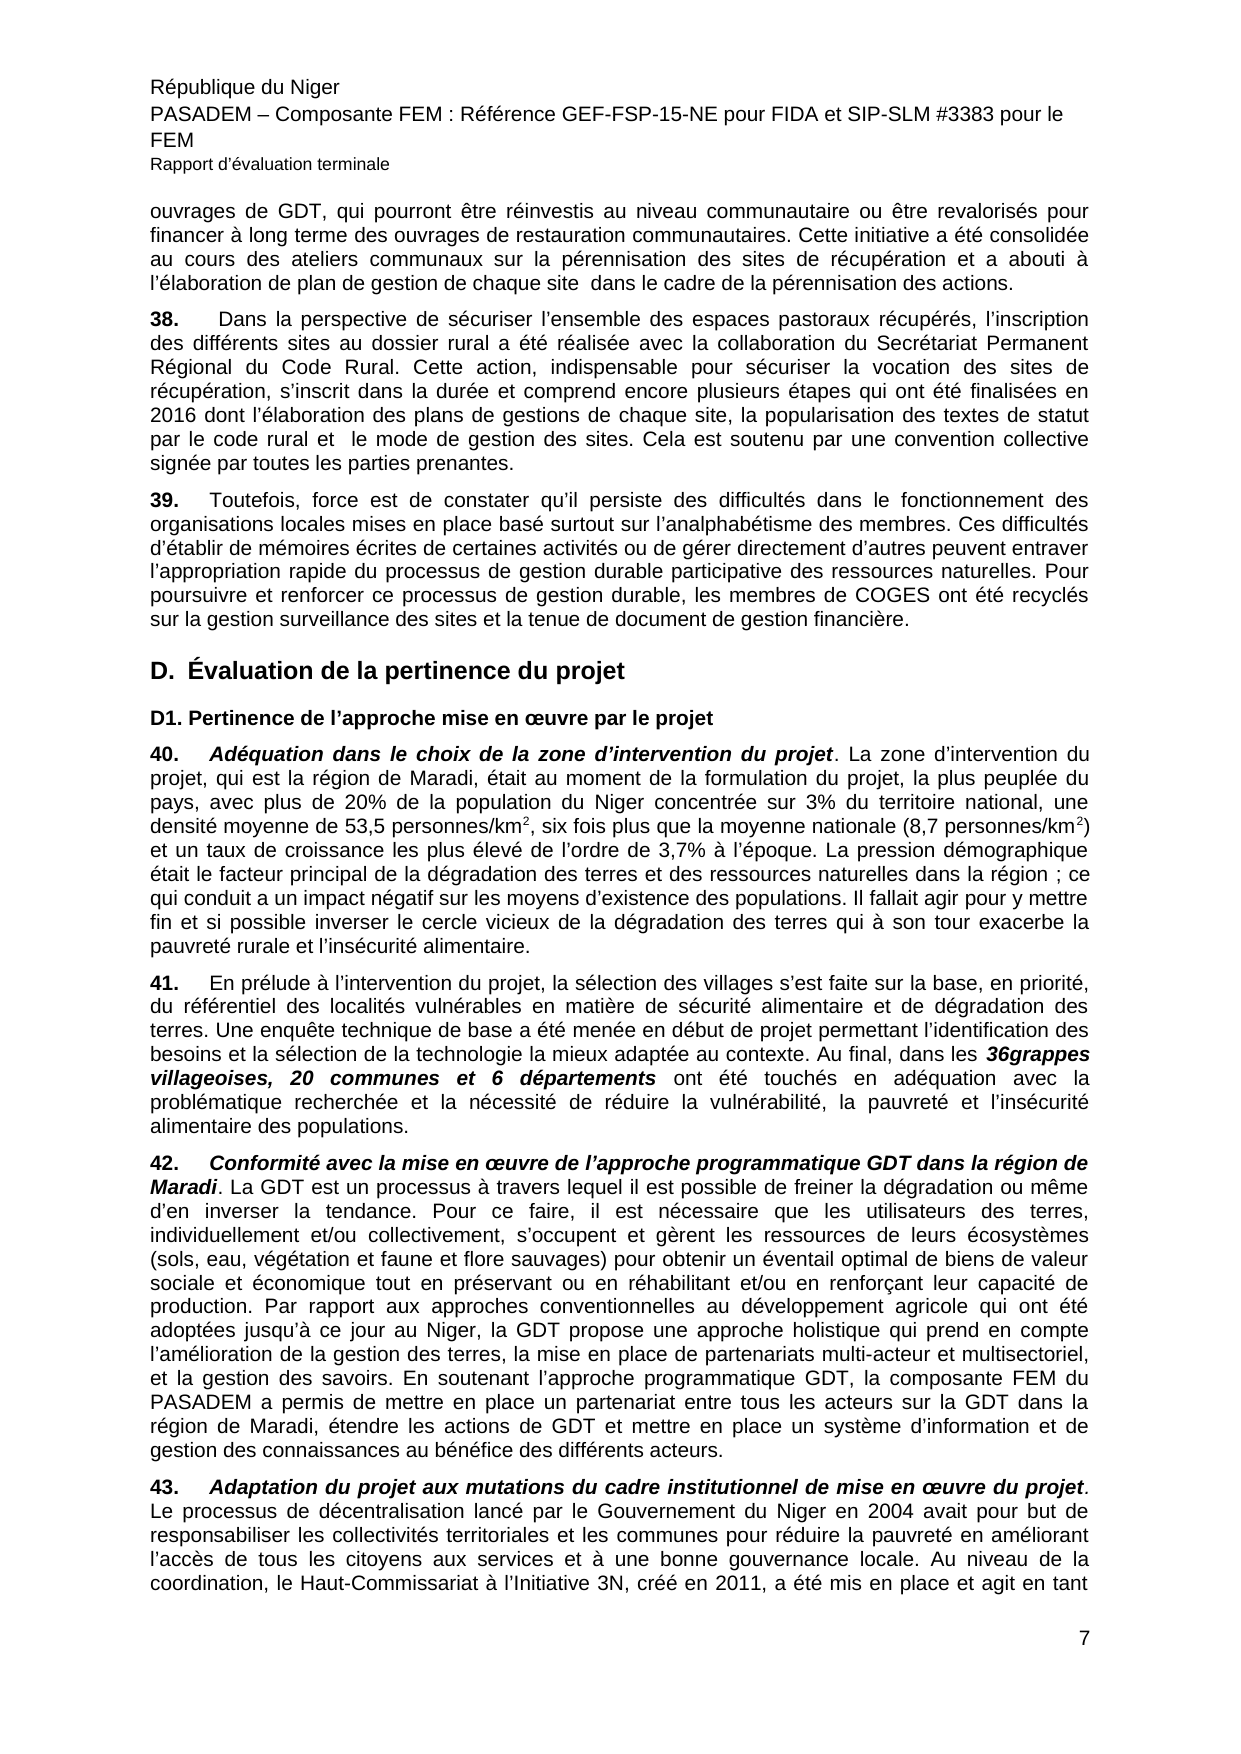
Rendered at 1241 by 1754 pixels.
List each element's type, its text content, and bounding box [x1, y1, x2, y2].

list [150, 199, 1090, 295]
list Toutefois, force est de constater qu’il persiste des difficultés dans le fonctionnement des organisations locales mises en place basé surtout sur l’analphabétisme des membres. Ces difficultés d’établir de mémoires écrites de certaines activités ou de gérer directement d’autres peuvent entraver l’appropriation rapide du processus de gestion durable participative des ressources naturelles. Pour poursuivre et renforcer ce processus de gestion durable, les membres de COGES ont été recyclés sur la gestion surveillance des sites et la tenue de document de gestion financière. [150, 487, 1090, 631]
list En prélude à l’intervention du projet, la sélection des villages s’est faite sur la base, en priorité, du référentiel des localités vulnérables en matière de sécurité alimentaire et de dégradation des terres. Une enquête technique de base a été menée en début de projet permettant l’identification des besoins et la sélection de la technologie la mieux adaptée au contexte. Au final, dans les 36grappes villageoises, 20 communes et 6 départements ont été touchés en adéquation avec la problématique recherchée et la nécessité de réduire la vulnérabilité, la pauvreté et l’insécurité alimentaire des populations. [150, 970, 1090, 1138]
list Adéquation dans le choix de la zone d’intervention du projet. La zone d’intervention du projet, qui est la région de Maradi, était au moment de la formulation du projet, la plus peuplée du pays, avec plus de 20% de la population du Niger concentrée sur 3% du territoire national, une densité moyenne de 53,5 personnes/km2, six fois plus que la moyenne nationale (8,7 personnes/km2) et un taux de croissance les plus élevé de l’ordre de 3,7% à l’époque. La pression démographique était le facteur principal de la dégradation des terres et des ressources naturelles dans la région ; ce qui conduit a un impact négatif sur les moyens d’existence des populations. Il fallait agir pour y mettre fin et si possible inverser le cercle vicieux de la dégradation des terres qui à son tour exacerbe la pauvreté rurale et l’insécurité alimentaire. [150, 742, 1090, 958]
list Conformité avec la mise en œuvre de l’approche programmatique GDT dans la région de Maradi. La GDT est un processus à travers lequel il est possible de freiner la dégradation ou même d’en inverser la tendance. Pour ce faire, il est nécessaire que les utilisateurs des terres, individuellement et/ou collectivement, s’occupent et gèrent les ressources de leurs écosystèmes (sols, eau, végétation et faune et flore sauvages) pour obtenir un éventail optimal de biens de valeur sociale et économique tout en préservant ou en réhabilitant et/ou en renforçant leur capacité de production. Par rapport aux approches conventionnelles au développement agricole qui ont été adoptées jusqu’à ce jour au Niger, la GDT propose une approche holistique qui prend en compte l’amélioration de la gestion des terres, la mise en place de partenariats multi-acteur et multisectoriel, et la gestion des savoirs. En soutenant l’approche programmatique GDT, la composante FEM du PASADEM a permis de mettre en place un partenariat entre tous les acteurs sur la GDT dans la région de Maradi, étendre les actions de GDT et mettre en place un système d’information et de gestion des connaissances au bénéfice des différents acteurs. [150, 1151, 1090, 1462]
subtitle D1. Pertinence de l’approche mise en œuvre par le projet [150, 706, 1090, 730]
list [150, 1474, 1090, 1594]
list Dans la perspective de sécuriser l’ensemble des espaces pastoraux récupérés, l’inscription des différents sites au dossier rural a été réalisée avec la collaboration du Secrétariat Permanent Régional du Code Rural. Cette action, indispensable pour sécuriser la vocation des sites de récupération, s’inscrit dans la durée et comprend encore plusieurs étapes qui ont été finalisées en 2016 dont l’élaboration des plans de gestions de chaque site, la popularisation des textes de statut par le code rural et le mode de gestion des sites. Cela est soutenu par une convention collective signée par toutes les parties prenantes. [150, 307, 1090, 475]
subtitle Évaluation de la pertinence du projet [150, 656, 1090, 685]
